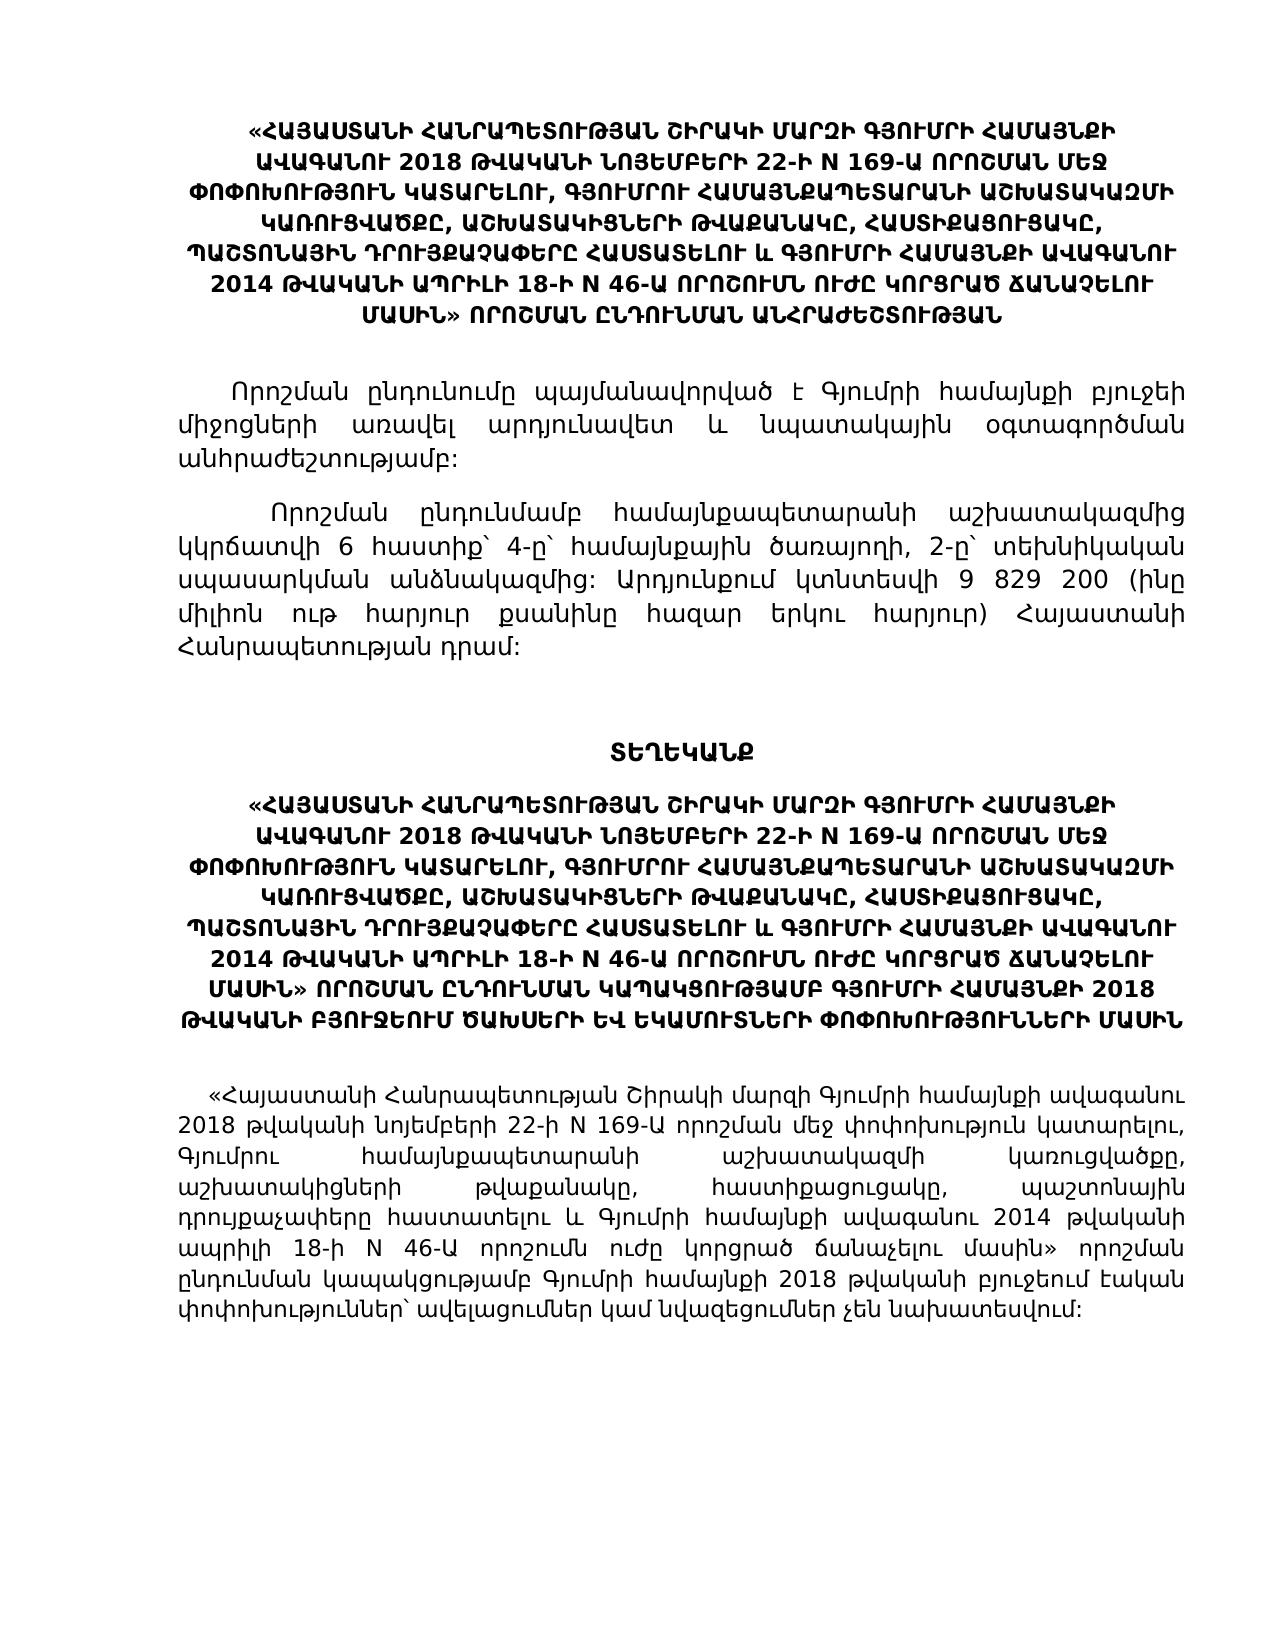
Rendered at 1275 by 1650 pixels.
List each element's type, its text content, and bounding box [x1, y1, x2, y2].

text «ՀԱՅԱՍՏԱՆԻ ՀԱՆՐԱՊԵՏՈՒԹՅԱՆ ՇԻՐԱԿԻ ՄԱՐԶԻ ԳՅՈՒՄՐԻ ՀԱՄԱՅՆՔԻ ԱՎԱԳԱՆՈՒ 2018 ԹՎԱԿԱՆԻ ՆՈՅԵՄԲԵՐԻ 22-Ի N 169-Ա ՈՐՈՇՄԱՆ ՄԵՋ ՓՈՓՈԽՈՒԹՅՈՒՆ ԿԱՏԱՐԵԼՈՒ, ԳՅՈՒՄՐՈՒ ՀԱՄԱՅՆՔԱՊԵՏԱՐԱՆԻ ԱՇԽԱՏԱԿԱԶՄԻ ԿԱՌՈՒՑՎԱԾՔԸ, ԱՇԽԱՏԱԿԻՑՆԵՐԻ ԹՎԱՔԱՆԱԿԸ, ՀԱՍՏԻՔԱՑՈՒՑԱԿԸ, ՊԱՇՏՈՆԱՅԻՆ ԴՐՈՒՅՔԱՉԱՓԵՐԸ ՀԱՍՏԱՏԵԼՈՒ և ԳՅՈՒՄՐԻ ՀԱՄԱՅՆՔԻ ԱՎԱԳԱՆՈՒ 2014 ԹՎԱԿԱՆԻ ԱՊՐԻԼԻ 18-Ի N 46-Ա ՈՐՈՇՈՒՄՆ ՈՒԺԸ ԿՈՐՑՐԱԾ ՃԱՆԱՉԵԼՈՒ ՄԱՍԻՆ» ՈՐՈՇՄԱՆ ԸՆԴՈՒՆՄԱՆ ԱՆՀՐԱԺԵՇՏՈՒԹՅԱՆ [177, 118, 1186, 328]
text Որոշման ընդունումը պայմանավորված է Գյումրի համայնքի բյուջեի միջոցների առավել արդյունավետ և նպատակային օգտագործման անհրաժեշտությամբ: [177, 377, 1186, 473]
text Որոշման ընդունմամբ համայնքապետարանի աշխատակազմից կկրճատվի 6 հաստիք՝ 4-ը՝ համայնքային ծառայողի, 2-ը՝ տեխնիկական սպասարկման անձնակազմից: Արդյունքում կտնտեսվի 9 829 200 (ինը միլիոն ութ հարյուր քսանինը հազար երկու հարյուր) Հայաստանի Հանրապետության դրամ: [177, 498, 1186, 662]
text «ՀԱՅԱՍՏԱՆԻ ՀԱՆՐԱՊԵՏՈՒԹՅԱՆ ՇԻՐԱԿԻ ՄԱՐԶԻ ԳՅՈՒՄՐԻ ՀԱՄԱՅՆՔԻ ԱՎԱԳԱՆՈՒ 2018 ԹՎԱԿԱՆԻ ՆՈՅԵՄԲԵՐԻ 22-Ի N 169-Ա ՈՐՈՇՄԱՆ ՄԵՋ ՓՈՓՈԽՈՒԹՅՈՒՆ ԿԱՏԱՐԵԼՈՒ, ԳՅՈՒՄՐՈՒ ՀԱՄԱՅՆՔԱՊԵՏԱՐԱՆԻ ԱՇԽԱՏԱԿԱԶՄԻ ԿԱՌՈՒՑՎԱԾՔԸ, ԱՇԽԱՏԱԿԻՑՆԵՐԻ ԹՎԱՔԱՆԱԿԸ, ՀԱՍՏԻՔԱՑՈՒՑԱԿԸ, ՊԱՇՏՈՆԱՅԻՆ ԴՐՈՒՅՔԱՉԱՓԵՐԸ ՀԱՍՏԱՏԵԼՈՒ և ԳՅՈՒՄՐԻ ՀԱՄԱՅՆՔԻ ԱՎԱԳԱՆՈՒ 2014 ԹՎԱԿԱՆԻ ԱՊՐԻԼԻ 18-Ի N 46-Ա ՈՐՈՇՈՒՄՆ ՈՒԺԸ ԿՈՐՑՐԱԾ ՃԱՆԱՉԵԼՈՒ ՄԱՍԻՆ» ՈՐՈՇՄԱՆ ԸՆԴՈՒՆՄԱՆ ԿԱՊԱԿՑՈՒԹՅԱՄԲ ԳՅՈՒՄՐԻ ՀԱՄԱՅՆՔԻ 2018 ԹՎԱԿԱՆԻ ԲՅՈՒՋԵՈՒՄ ԾԱԽՍԵՐԻ ԵՎ ԵԿԱՄՈՒՏՆԵՐԻ ՓՈՓՈԽՈՒԹՅՈՒՆՆԵՐԻ ՄԱՍԻՆ [177, 793, 1186, 1034]
text ՏԵՂԵԿԱՆՔ [177, 738, 1186, 767]
text «Հայաստանի Հանրապետության Շիրակի մարզի Գյումրի համայնքի ավագանու 2018 թվականի նոյեմբերի 22-ի N 169-Ա որոշման մեջ փոփոխություն կատարելու, Գյումրու համայնքապետարանի աշխատակազմի կառուցվածքը, աշխատակիցների թվաքանակը, հաստիքացուցակը, պաշտոնային դրույքաչափերը հաստատելու և Գյումրի համայնքի ավագանու 2014 թվականի ապրիլի 18-ի N 46-Ա որոշումն ուժը կորցրած ճանաչելու մասին» որոշման ընդունման կապակցությամբ Գյումրի համայնքի 2018 թվականի բյուջեում էական փոփոխություններ՝ ավելացումներ կամ նվազեցումներ չեն նախատեսվում: [177, 1082, 1186, 1323]
